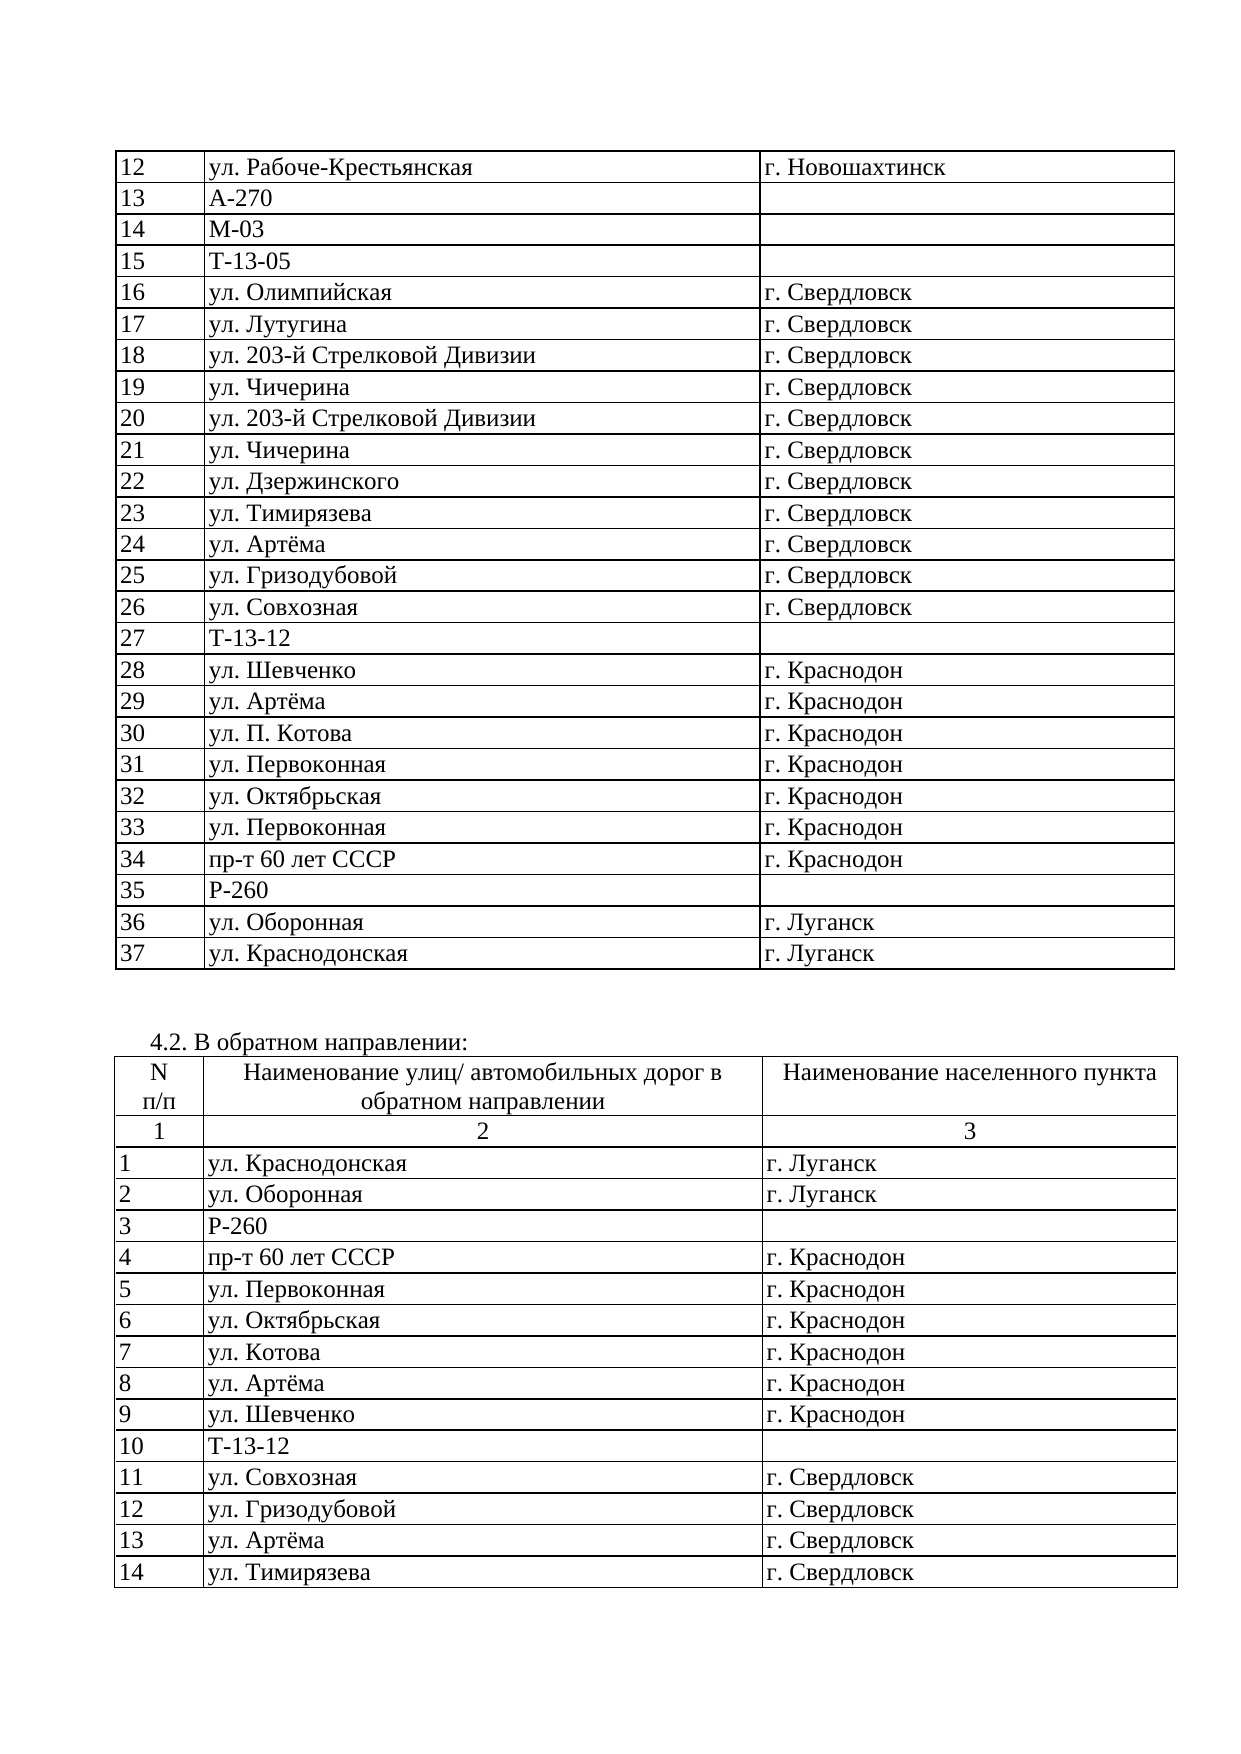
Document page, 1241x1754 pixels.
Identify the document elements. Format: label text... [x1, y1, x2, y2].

table_cell ул. Совхозная [204, 1462, 762, 1492]
table_cell г. Краснодон [763, 1366, 1177, 1398]
table_cell ул. Первоконная [205, 749, 759, 779]
table_cell 16 [117, 277, 204, 307]
table_cell 37 [117, 938, 204, 968]
table_cell г. Новошахтинск [761, 152, 1174, 181]
table_header Наименование населенного пункта [763, 1057, 1177, 1115]
table_cell ул. Гризодубовой [205, 561, 759, 590]
table_cell ул. Чичерина [205, 372, 759, 402]
table_cell [761, 215, 1174, 244]
table_cell ул. Артёма [204, 1368, 762, 1398]
table_cell ул. Шевченко [204, 1400, 762, 1429]
table_cell ул. Оборонная [205, 907, 759, 936]
table_cell г. Луганск [763, 1178, 1177, 1209]
table_cell г. Свердловск [761, 277, 1174, 307]
table_cell ул. Чичерина [205, 435, 759, 464]
table_cell 13 [115, 1525, 203, 1555]
table_cell ул. Краснодонская [204, 1148, 762, 1178]
table_cell г. Краснодон [763, 1241, 1177, 1272]
table_cell г. Луганск [763, 1146, 1177, 1178]
table_cell г. Свердловск [761, 592, 1174, 622]
table_cell М-03 [205, 215, 759, 244]
table_cell 22 [117, 466, 204, 496]
table_cell г. Краснодон [761, 812, 1174, 842]
table_cell г. Свердловск [761, 340, 1174, 370]
table_cell Т-13-05 [205, 246, 759, 276]
table_cell г. Свердловск [763, 1461, 1177, 1492]
table_cell г. Свердловск [761, 561, 1174, 590]
table_cell [761, 875, 1174, 905]
table_cell А-270 [205, 183, 759, 213]
table_cell г. Свердловск [761, 498, 1174, 527]
table_cell 14 [115, 1556, 203, 1587]
table_cell 1 [115, 1116, 203, 1146]
table_cell г. Свердловск [763, 1524, 1177, 1555]
table_cell г. Краснодон [763, 1398, 1177, 1429]
table_cell 2 [204, 1116, 762, 1146]
table_cell 7 [115, 1336, 203, 1366]
table_cell 28 [117, 655, 204, 685]
table_cell г. Краснодон [761, 686, 1174, 716]
table_cell ул. Артёма [205, 686, 759, 716]
table_cell г. Свердловск [761, 529, 1174, 559]
table_cell 5 [115, 1273, 203, 1303]
table_cell 19 [117, 372, 204, 402]
table_cell ул. Совхозная [205, 592, 759, 622]
table_cell ул. 203-й Стрелковой Дивизии [205, 403, 759, 433]
table_cell г. Луганск [761, 938, 1174, 968]
table_cell г. Свердловск [761, 466, 1174, 496]
table_cell ул. Шевченко [205, 655, 759, 685]
table_cell пр-т 60 лет СССР [204, 1242, 762, 1272]
table_cell ул. Лутугина [205, 309, 759, 339]
table_cell г. Свердловск [763, 1555, 1177, 1587]
table_cell 20 [117, 403, 204, 433]
table_cell 23 [117, 498, 204, 527]
table_cell ул. Первоконная [204, 1274, 762, 1303]
table_cell г. Краснодон [761, 844, 1174, 873]
table_header N п/п [115, 1057, 203, 1115]
table_cell 10 [115, 1430, 203, 1461]
table_cell ул. Олимпийская [205, 277, 759, 307]
table_cell 12 [115, 1493, 203, 1524]
table_cell 18 [117, 340, 204, 370]
table_cell 21 [117, 435, 204, 464]
table_cell 29 [117, 686, 204, 716]
table_cell г. Свердловск [761, 309, 1174, 339]
table_cell 9 [115, 1399, 203, 1429]
table_cell г. Луганск [761, 907, 1174, 936]
table_cell г. Свердловск [761, 435, 1174, 464]
table_cell ул. Октябрьская [205, 781, 759, 811]
table_cell ул. Первоконная [205, 812, 759, 842]
table_cell 4 [115, 1242, 203, 1272]
table_cell г. Свердловск [763, 1492, 1177, 1524]
table_cell ул. Котова [204, 1337, 762, 1366]
table_cell ул. Рабоче-Крестьянская [205, 152, 759, 181]
table_cell [763, 1429, 1177, 1461]
table_cell Р-260 [204, 1211, 762, 1241]
table_cell 31 [117, 749, 204, 779]
table_cell пр-т 60 лет СССР [205, 844, 759, 873]
table_cell 13 [117, 183, 204, 213]
table_cell ул. Оборонная [204, 1179, 762, 1209]
table_cell ул. Краснодонская [205, 938, 759, 968]
table_cell ул. Артёма [204, 1525, 762, 1555]
table_cell г. Краснодон [761, 718, 1174, 748]
table_cell г. Краснодон [763, 1304, 1177, 1335]
table_cell г. Свердловск [761, 372, 1174, 402]
table_cell 6 [115, 1305, 203, 1335]
table_cell ул. П. Котова [205, 718, 759, 748]
table_cell ул. Октябрьская [204, 1305, 762, 1335]
table_cell 17 [117, 309, 204, 339]
table_cell 3 [763, 1115, 1177, 1146]
table_cell ул. Дзержинского [205, 466, 759, 496]
table_cell [761, 623, 1174, 653]
table_cell ул. 203-й Стрелковой Дивизии [205, 340, 759, 370]
table_cell 2 [115, 1179, 203, 1209]
table_cell г. Свердловск [761, 403, 1174, 433]
table_cell 25 [117, 561, 204, 590]
table_cell 33 [117, 812, 204, 842]
table_cell 14 [117, 215, 204, 244]
table_cell 3 [115, 1210, 203, 1241]
table_cell 26 [117, 592, 204, 622]
table_cell г. Краснодон [763, 1335, 1177, 1366]
table_cell ул. Артёма [205, 529, 759, 559]
table_cell г. Краснодон [761, 655, 1174, 685]
table_cell 1 [115, 1147, 203, 1178]
table_cell 34 [117, 844, 204, 873]
table_header Наименование улиц/ автомобильных дорог в обратном направлении [204, 1057, 762, 1115]
table_cell Т-13-12 [204, 1431, 762, 1461]
table_cell г. Краснодон [761, 781, 1174, 811]
table_cell 12 [117, 152, 204, 181]
text 4.2. В обратном направлении: [150, 1027, 1090, 1056]
table_cell 36 [117, 907, 204, 936]
table_cell 32 [117, 781, 204, 811]
table_cell 27 [117, 623, 204, 653]
table_cell Р-260 [205, 875, 759, 905]
table_cell 11 [115, 1462, 203, 1492]
table_cell [761, 183, 1174, 213]
table_cell 15 [117, 246, 204, 276]
table_cell г. Краснодон [761, 749, 1174, 779]
table_cell [763, 1209, 1177, 1241]
table_cell 24 [117, 529, 204, 559]
table_cell г. Краснодон [763, 1272, 1177, 1303]
table_cell [761, 246, 1174, 276]
table_cell ул. Тимирязева [205, 498, 759, 527]
table_cell 35 [117, 875, 204, 905]
table_cell 30 [117, 718, 204, 748]
table_cell 8 [115, 1368, 203, 1398]
table_cell ул. Тимирязева [204, 1557, 762, 1587]
table_cell Т-13-12 [205, 623, 759, 653]
table_cell ул. Гризодубовой [204, 1494, 762, 1524]
